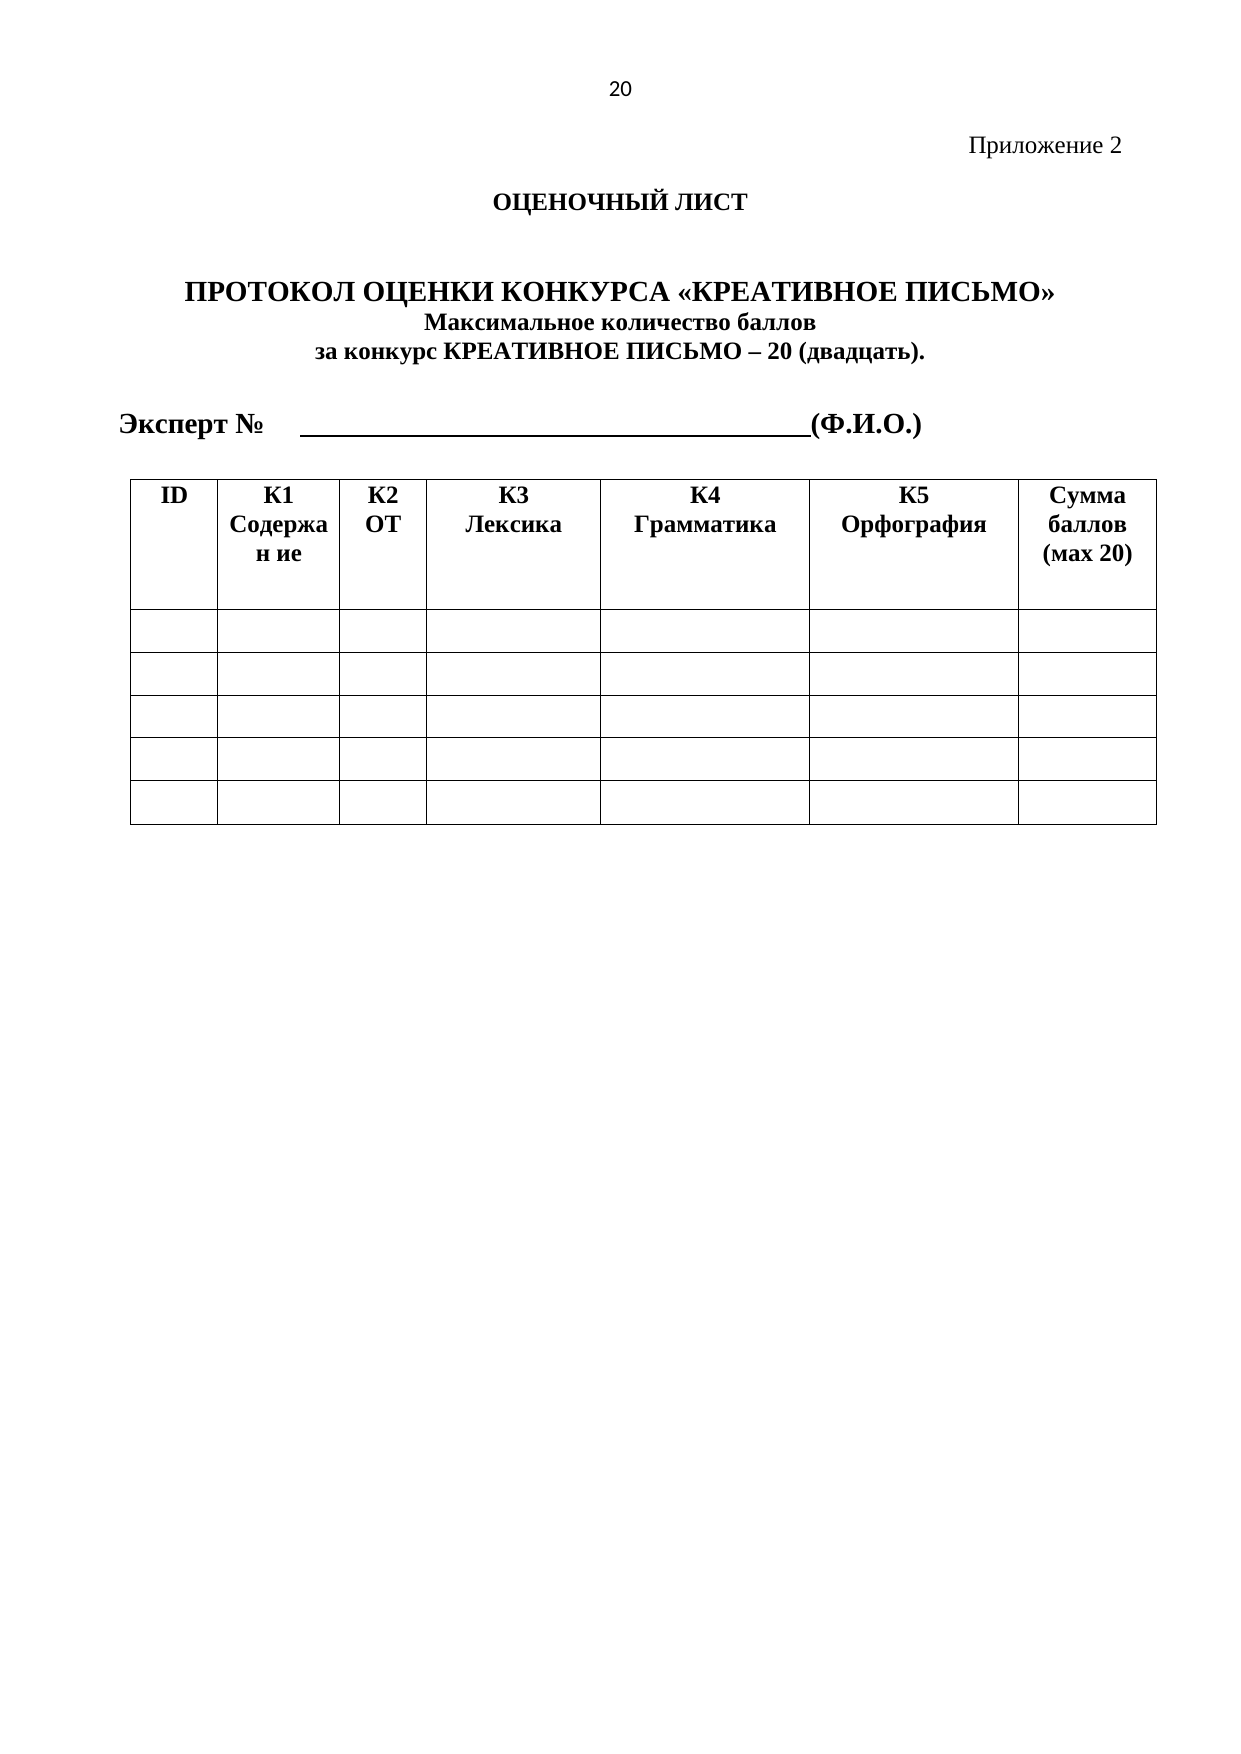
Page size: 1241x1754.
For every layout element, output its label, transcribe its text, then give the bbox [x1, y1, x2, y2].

table_cell [427, 738, 600, 780]
table_header Сумма баллов (мах 20) [1019, 480, 1156, 608]
table_cell [131, 781, 217, 823]
table_cell [427, 696, 600, 737]
table_cell [427, 610, 600, 652]
table_cell [810, 781, 1018, 823]
table_cell [427, 653, 600, 694]
table_header К5 Орфография [810, 480, 1018, 608]
table_cell [601, 781, 809, 823]
table_cell [218, 696, 339, 737]
table_cell [810, 653, 1018, 694]
table_header К1 Содержан ие [218, 480, 339, 608]
table_cell [340, 696, 426, 737]
table_cell [427, 781, 600, 823]
subtitle Эксперт № (Ф.И.О.) [118, 406, 1121, 439]
table_cell [1019, 738, 1156, 780]
table_cell [218, 738, 339, 780]
text за конкурс КРЕАТИВНОЕ ПИСЬМО – 20 (двадцать). [118, 336, 1122, 365]
table_cell [340, 738, 426, 780]
table_cell [810, 610, 1018, 652]
table_cell [340, 781, 426, 823]
table_cell [601, 738, 809, 780]
table_cell [218, 781, 339, 823]
table_cell [131, 610, 217, 652]
text Максимальное количество баллов [118, 307, 1122, 336]
table_cell [1019, 653, 1156, 694]
text ОЦЕНОЧНЫЙ ЛИСТ [118, 187, 1122, 216]
table_cell [131, 696, 217, 737]
table_header К4 Грамматика [601, 480, 809, 608]
table_cell [601, 696, 809, 737]
table_cell [340, 653, 426, 694]
table_cell [1019, 696, 1156, 737]
table_cell [131, 738, 217, 780]
table_cell [131, 653, 217, 694]
table_cell [1019, 610, 1156, 652]
table_cell [810, 738, 1018, 780]
table_cell [601, 610, 809, 652]
table_header ID [131, 480, 217, 608]
table_cell [601, 653, 809, 694]
subtitle ПРОТОКОЛ ОЦЕНКИ КОНКУРСА «КРЕАТИВНОЕ ПИСЬМО» [118, 274, 1122, 307]
table_cell [340, 610, 426, 652]
table_header К2 ОТ [340, 480, 426, 608]
text Приложение 2 [118, 130, 1122, 159]
table_cell [218, 610, 339, 652]
table_cell [810, 696, 1018, 737]
table_cell [1019, 781, 1156, 823]
table_cell [218, 653, 339, 694]
table_header К3 Лексика [427, 480, 600, 608]
